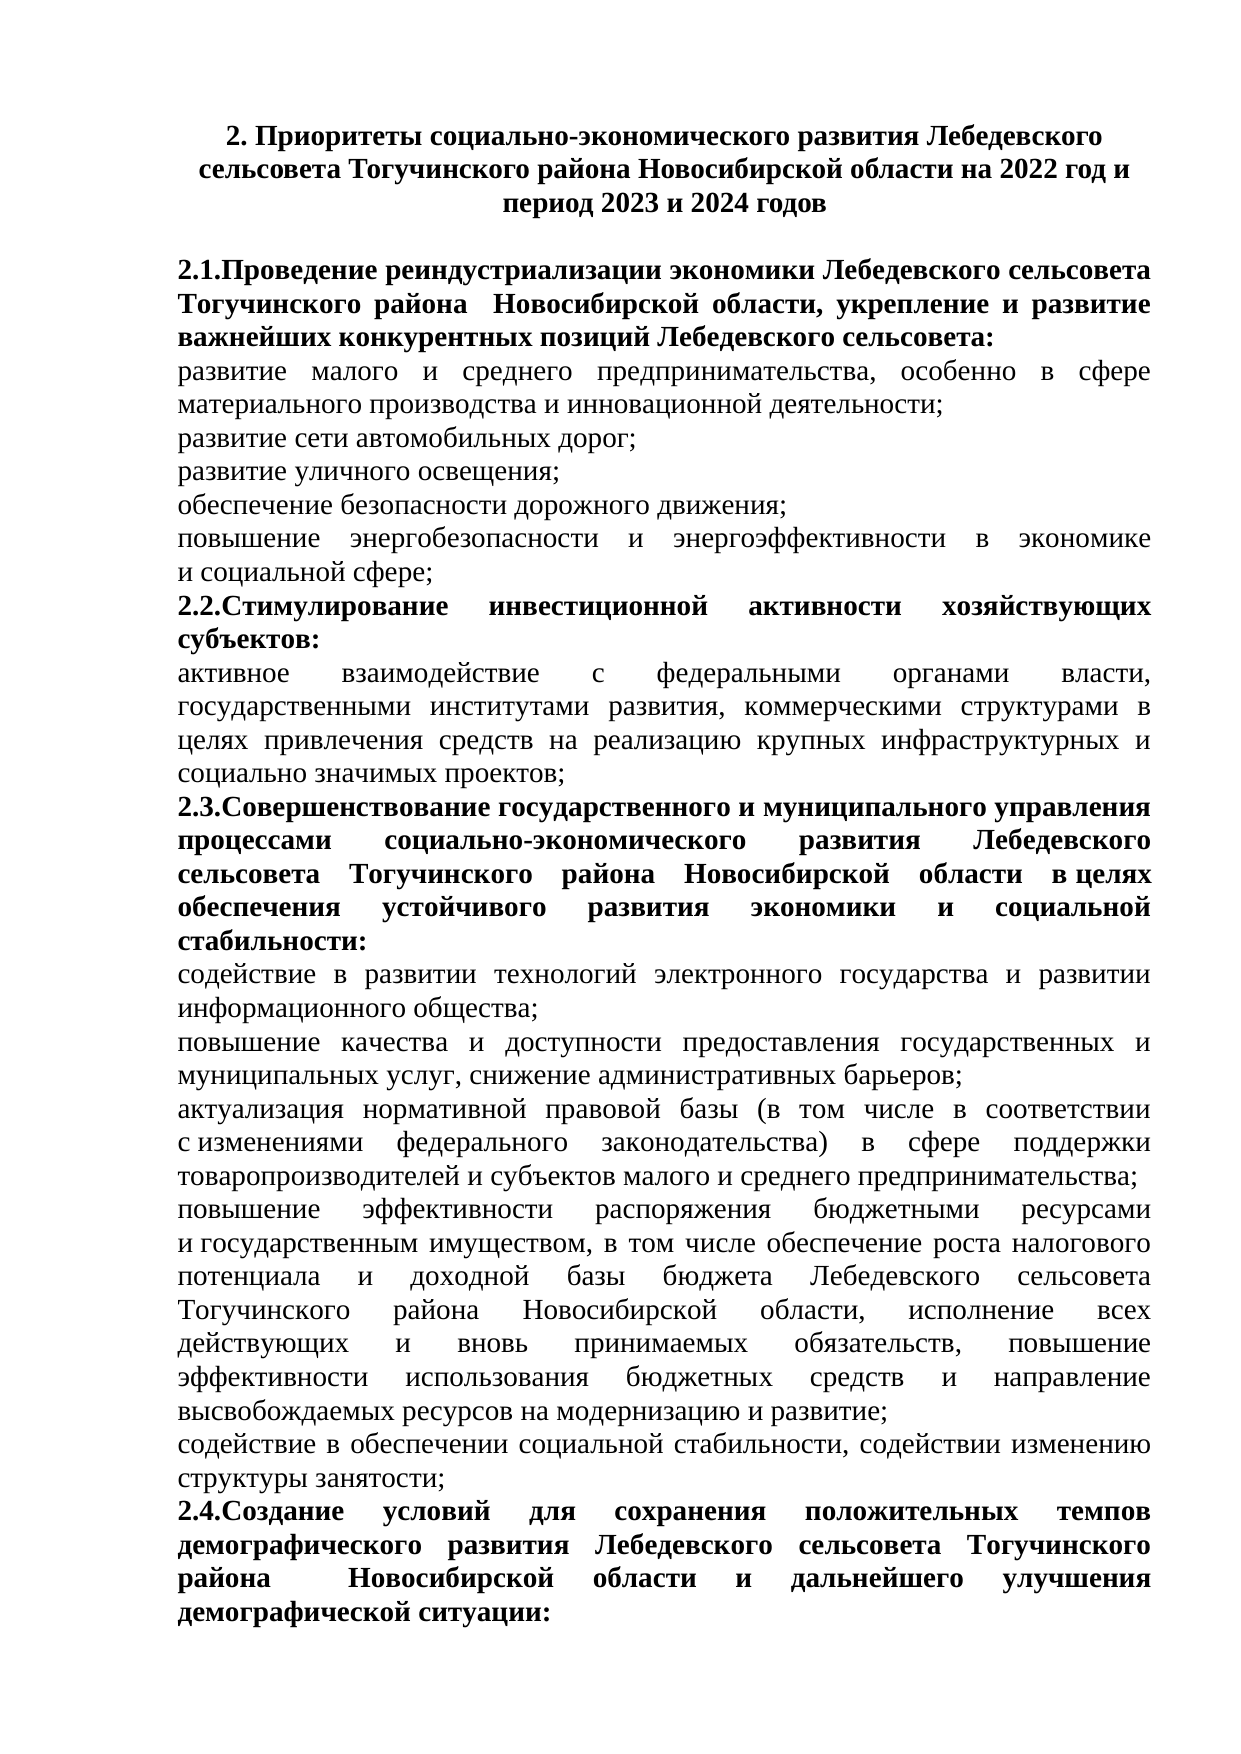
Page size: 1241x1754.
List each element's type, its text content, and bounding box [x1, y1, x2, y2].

text развитие сети автомобильных дорог; [177, 420, 1152, 453]
text 2.1.Проведение реиндустриализации экономики Лебедевского сельсовета Тогучинского района Новосибирской области, укрепление и развитие важнейших конкурентных позиций Лебедевского сельсовета: [177, 252, 1152, 353]
text 2. Приоритеты социально-экономического развития Лебедевского сельсовета Тогучинского района Новосибирской области на 2022 год и период 2023 и 2024 годов [177, 118, 1152, 219]
text содействие в обеспечении социальной стабильности, содействии изменению структуры занятости; [177, 1426, 1152, 1493]
text развитие малого и среднего предпринимательства, особенно в сфере материального производства и инновационной деятельности; [177, 353, 1152, 420]
text содействие в развитии технологий электронного государства и развитии информационного общества; [177, 957, 1152, 1024]
text актуализация нормативной правовой базы (в том числе в соответствии с изменениями федерального законодательства) в сфере поддержки товаропроизводителей и субъектов малого и среднего предпринимательства; [177, 1091, 1152, 1191]
text 2.2.Стимулирование инвестиционной активности хозяйствующих субъектов: [177, 588, 1152, 655]
text активное взаимодействие с федеральными органами власти, государственными институтами развития, коммерческими структурами в целях привлечения средств на реализацию крупных инфраструктурных и социально значимых проектов; [177, 655, 1152, 789]
text повышение качества и доступности предоставления государственных и муниципальных услуг, снижение административных барьеров; [177, 1024, 1152, 1091]
text развитие уличного освещения; [177, 453, 1152, 487]
text повышение эффективности распоряжения бюджетными ресурсами и государственным имуществом, в том числе обеспечение роста налогового потенциала и доходной базы бюджета Лебедевского сельсовета Тогучинского района Новосибирской области, исполнение всех действующих и вновь принимаемых обязательств, повышение эффективности использования бюджетных средств и направление высвобождаемых ресурсов на модернизацию и развитие; [177, 1191, 1152, 1426]
text 2.4.Создание условий для сохранения положительных темпов демографического развития Лебедевского сельсовета Тогучинского района Новосибирской области и дальнейшего улучшения демографической ситуации: [177, 1493, 1152, 1627]
text 2.3.Совершенствование государственного и муниципального управления процессами социально-экономического развития Лебедевского сельсовета Тогучинского района Новосибирской области в целях обеспечения устойчивого развития экономики и социальной стабильности: [177, 789, 1152, 957]
text повышение энергобезопасности и энергоэффективности в экономике и социальной сфере; [177, 521, 1152, 588]
text обеспечение безопасности дорожного движения; [177, 487, 1152, 521]
